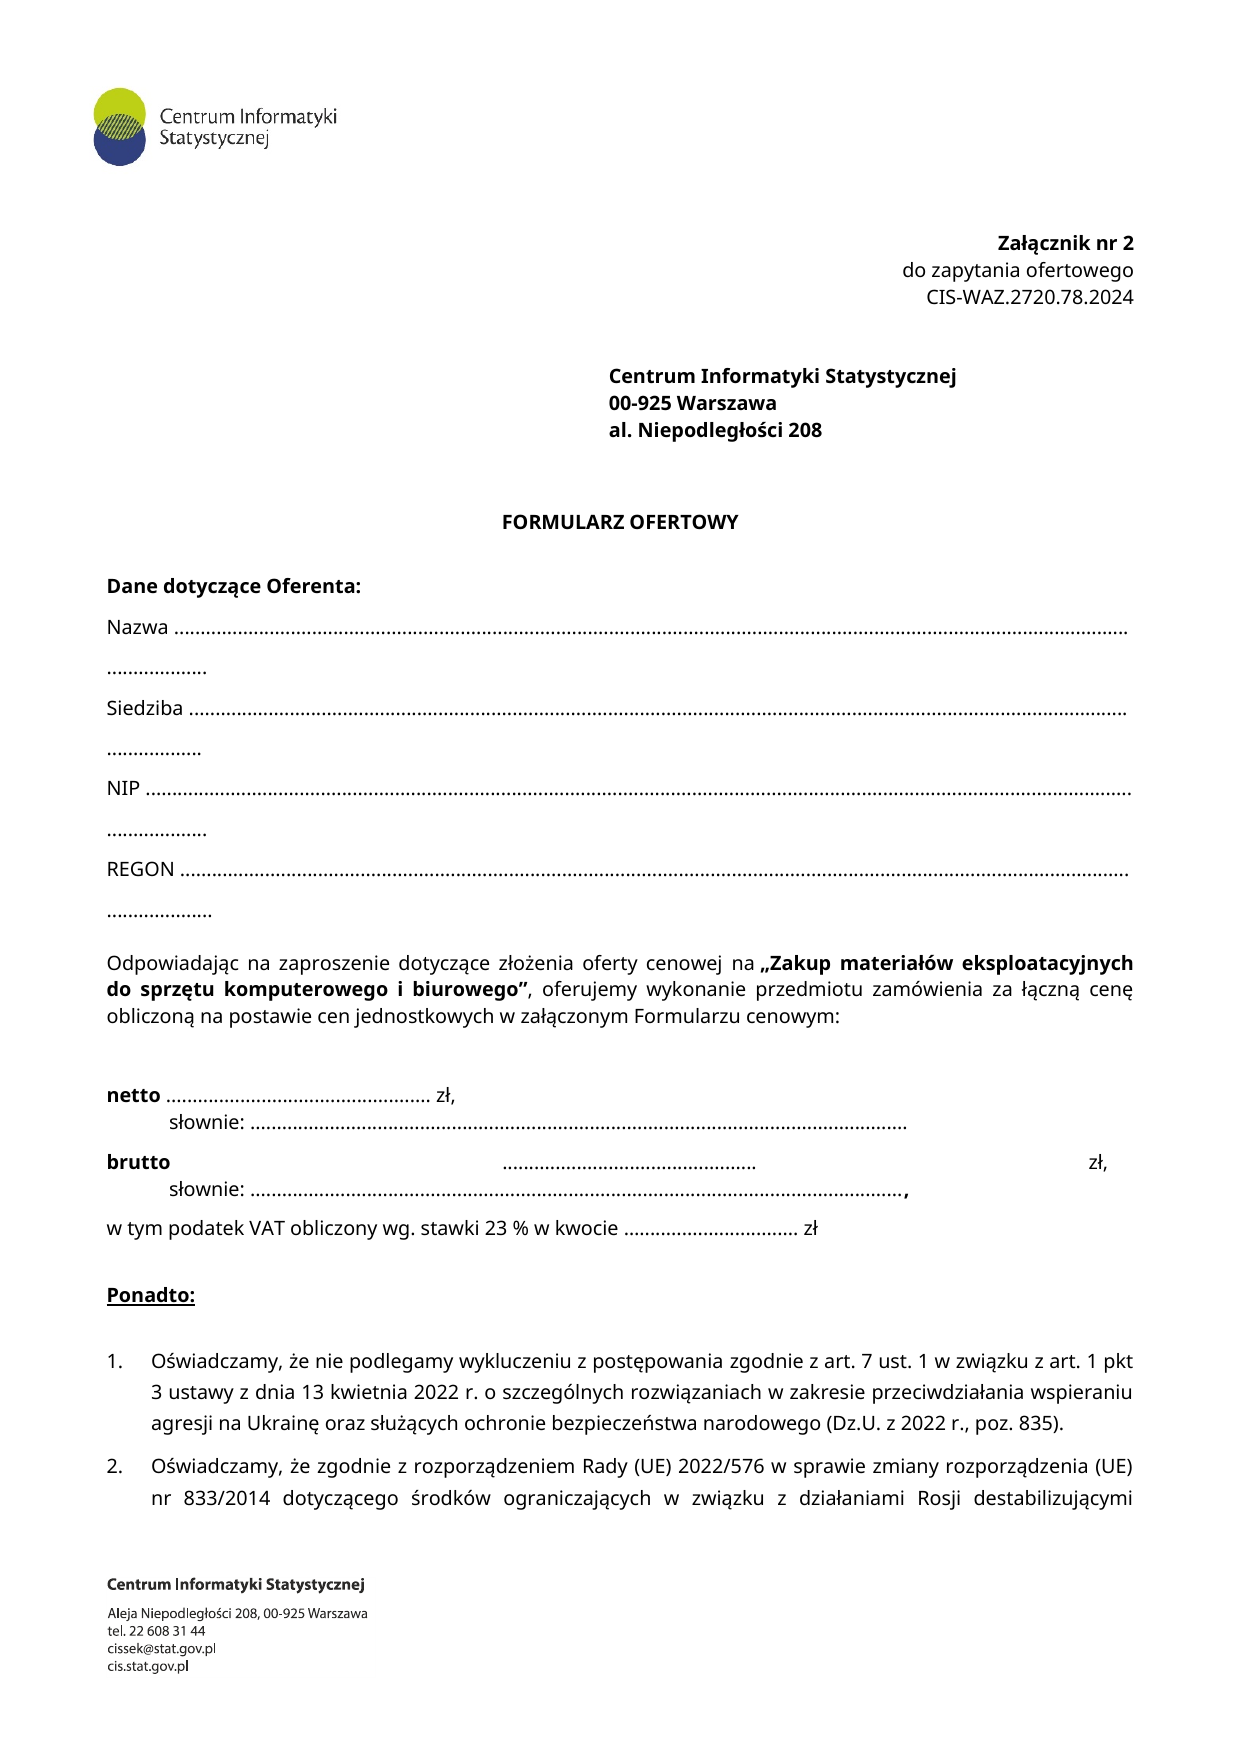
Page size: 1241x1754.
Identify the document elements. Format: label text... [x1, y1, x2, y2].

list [106, 1453, 1134, 1511]
text netto .................................................. zł, słownie: ............................................................................................................................ [106, 1082, 1108, 1136]
text Załącznik nr 2 [106, 230, 1134, 257]
text Ponadto: [106, 1281, 1134, 1308]
text Nazwa ....................................................................................................................................................................................................... [106, 613, 1134, 680]
text REGON ....................................................................................................................................................................................................... [106, 855, 1134, 923]
text brutto ................................................ zł, słownie: ..........................................................................................................................., [106, 1148, 1108, 1202]
list Oświadczamy, że nie podlegamy wykluczeniu z postępowania zgodnie z art. 7 ust. 1 w związku z art. 1 pkt 3 ustawy z dnia 13 kwietnia 2022 r. o szczególnych rozwiązaniach w zakresie przeciwdziałania wspieraniu agresji na Ukrainę oraz służących ochronie bezpieczeństwa narodowego (Dz.U. z 2022 r., poz. 835). [106, 1347, 1134, 1436]
text w tym podatek VAT obliczony wg. stawki 23 % w kwocie ….............................. zł [106, 1214, 1108, 1242]
text 00-925 Warszawa [523, 389, 1108, 417]
text FORMULARZ OFERTOWY [106, 508, 1134, 535]
text Odpowiadając na zaproszenie dotyczące złożenia oferty cenowej na „Zakup materiałów eksploatacyjnych do sprzętu komputerowego i biurowego”, oferujemy wykonanie przedmiotu zamówienia za łączną cenę obliczoną na postawie cen jednostkowych w załączonym Formularzu cenowym: [106, 949, 1134, 1030]
text Siedziba ................................................................................................................................................................................................... [106, 694, 1134, 761]
text NIP ............................................................................................................................................................................................................. [106, 774, 1134, 842]
text do zapytania ofertowego [106, 257, 1134, 284]
text al. Niepodległości 208 [523, 417, 1108, 443]
text Centrum Informatyki Statystycznej [523, 363, 1108, 389]
text Dane dotyczące Oferenta: [106, 572, 1134, 599]
picture [39, 36, 448, 219]
text CIS-WAZ.2720.78.2024 [106, 284, 1134, 311]
